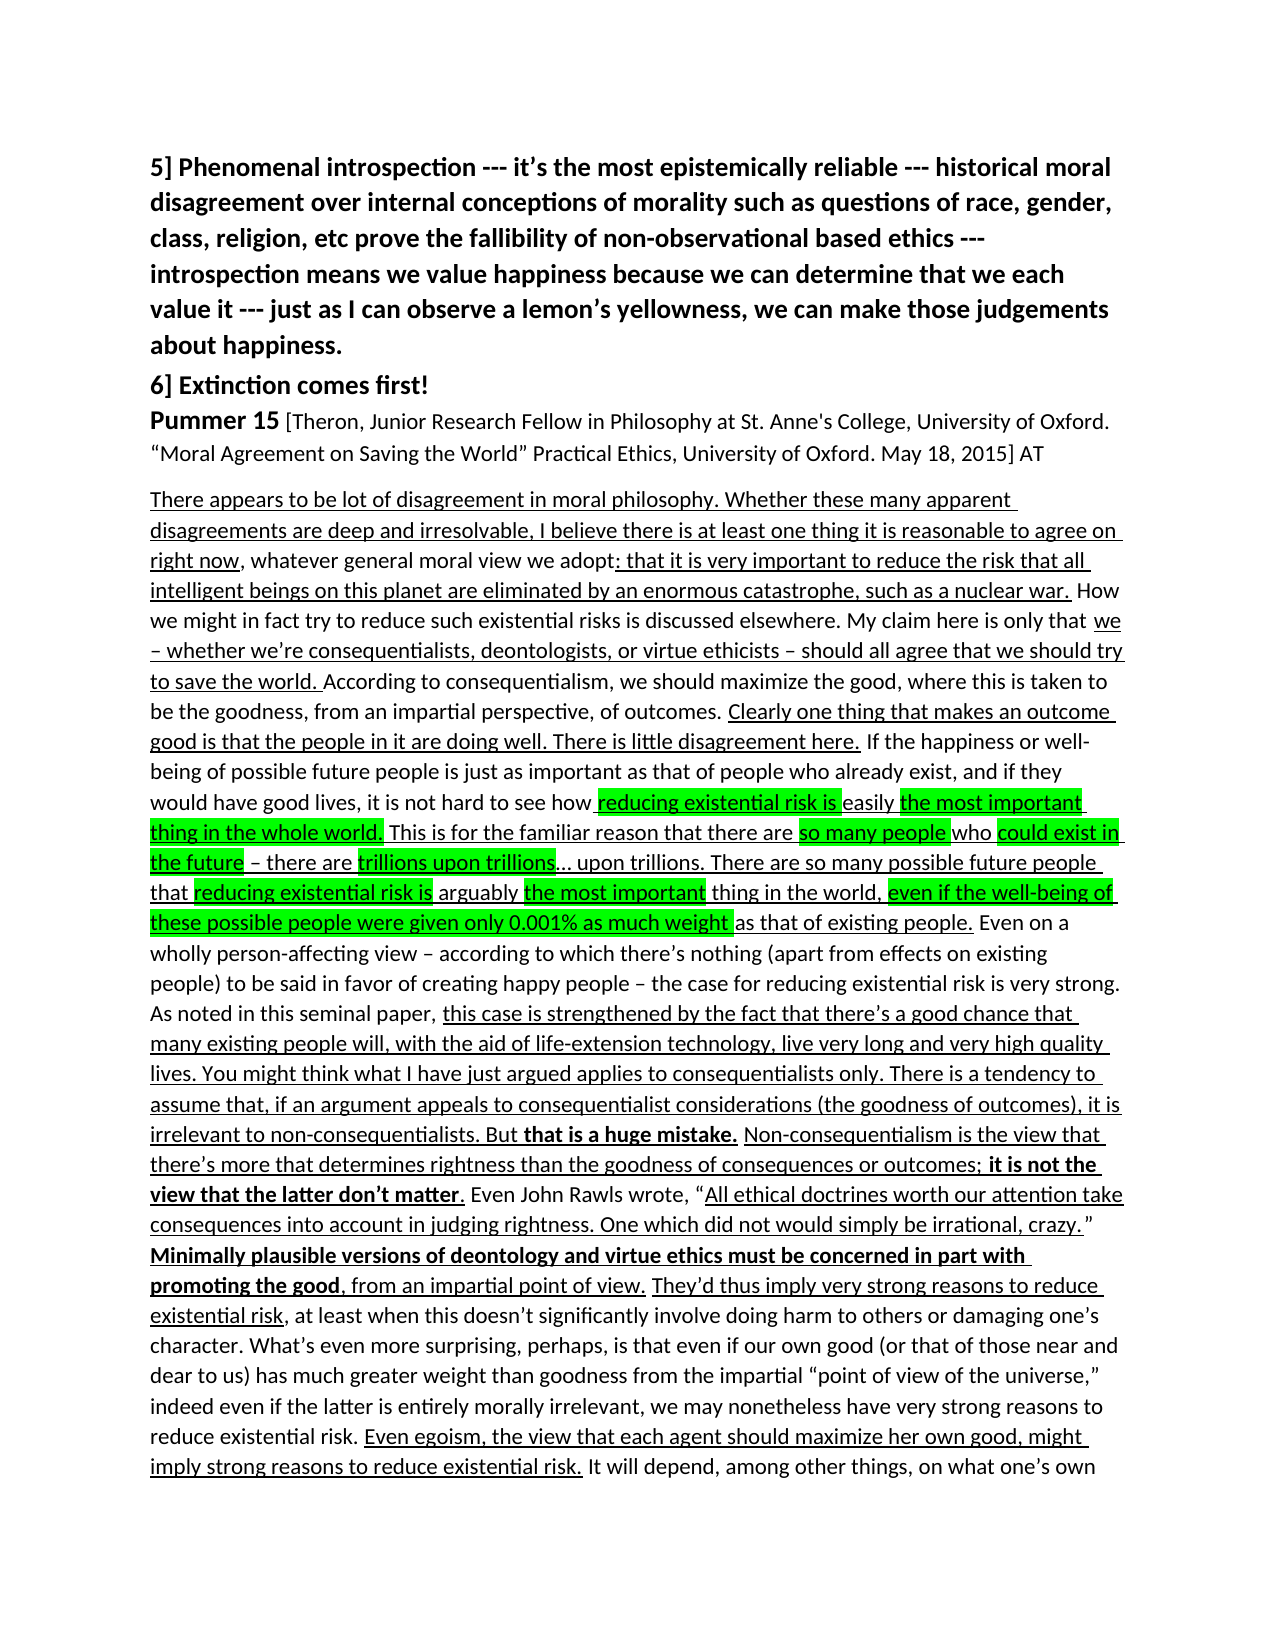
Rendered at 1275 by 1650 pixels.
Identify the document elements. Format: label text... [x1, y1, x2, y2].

text Pummer 15 [Theron, Junior Research Fellow in Philosophy at St. Anne's College, University of Oxford. “Moral Agreement on Saving the World” Practical Ethics, University of Oxford. May 18, 2015] AT [150, 403, 1125, 467]
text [150, 843, 1125, 1480]
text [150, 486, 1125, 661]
subtitle 6] Extinction comes first! [150, 368, 1125, 401]
subtitle 5] Phenomenal introspection --- it’s the most epistemically reliable --- historical moral disagreement over internal conceptions of morality such as questions of race, gender, class, religion, etc prove the fallibility of non-observational based ethics --- introspection means we value happiness because we can determine that we each value it --- just as I can observe a lemon’s yellowness, we can make those judgements about happiness. [150, 150, 1125, 361]
